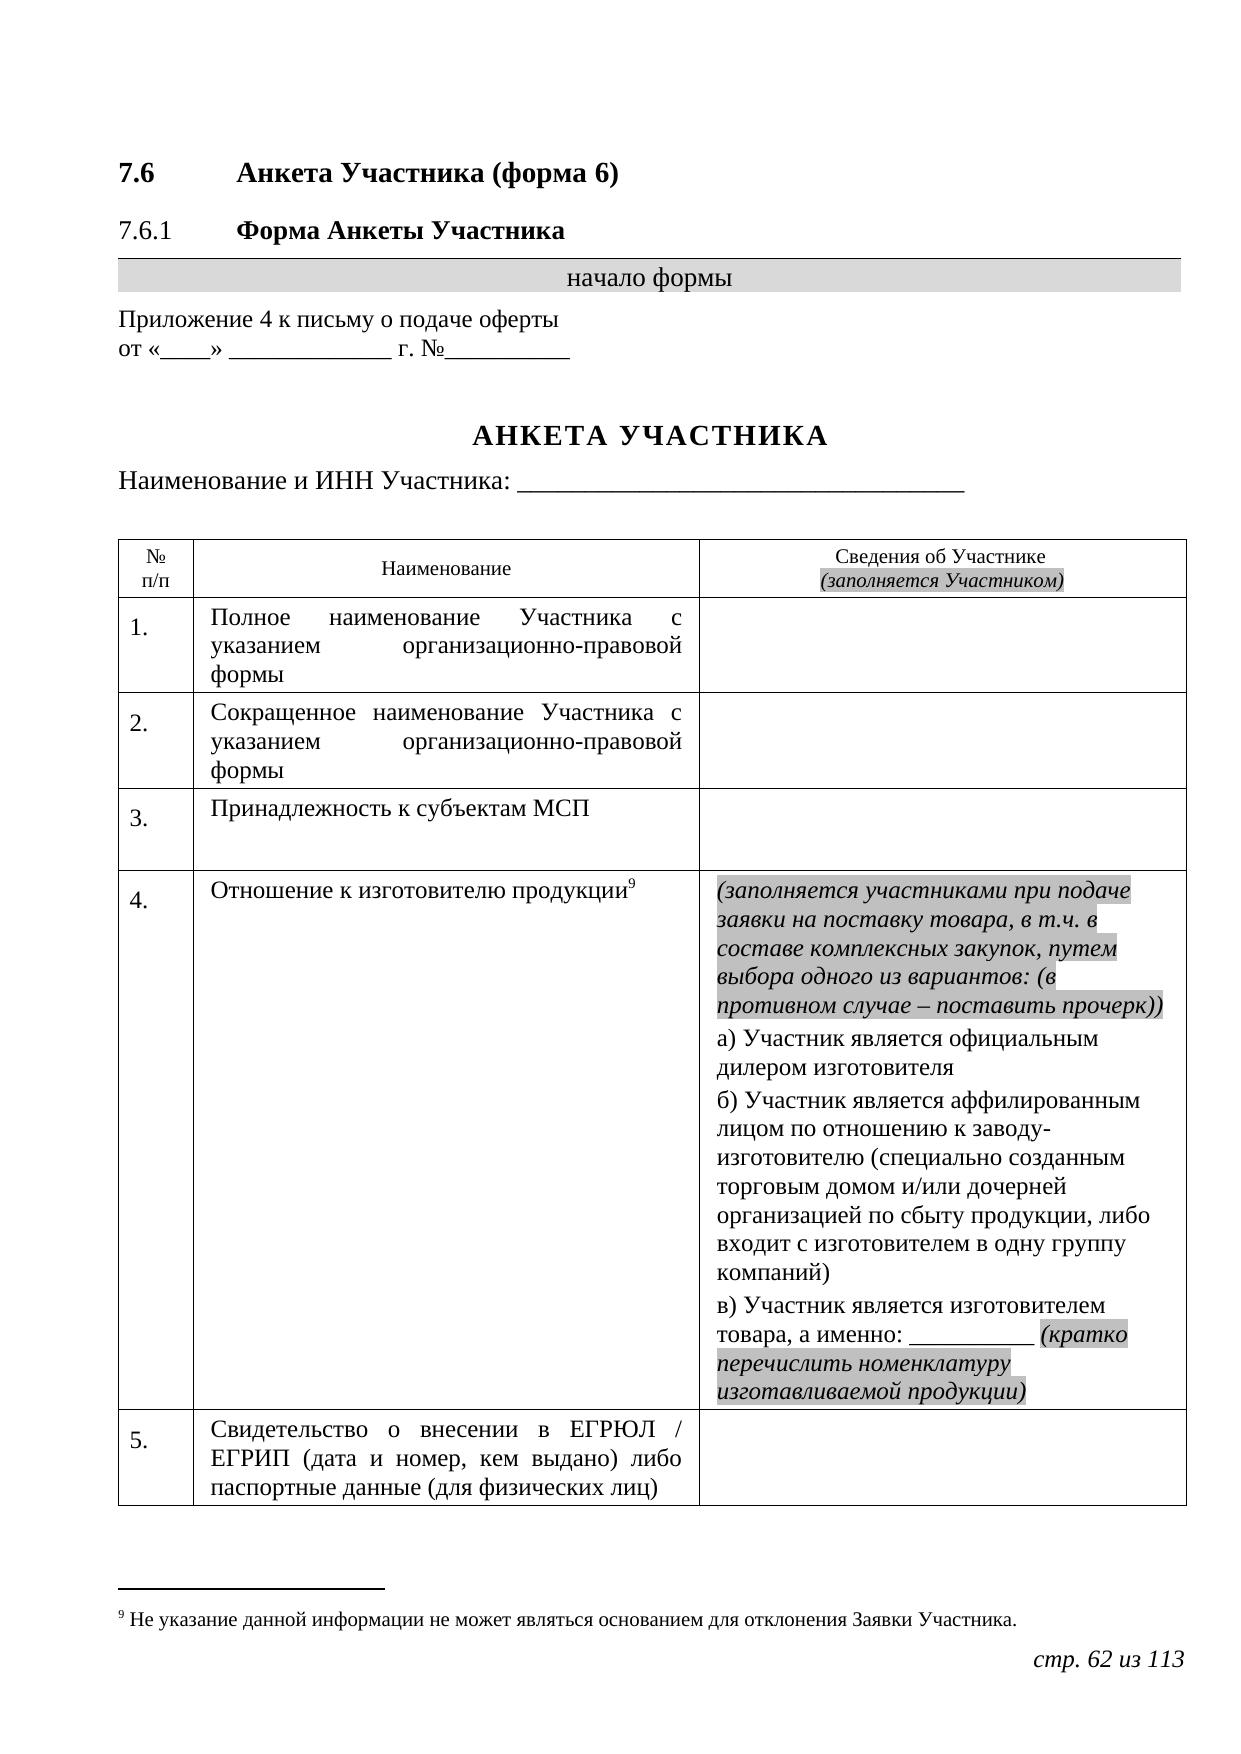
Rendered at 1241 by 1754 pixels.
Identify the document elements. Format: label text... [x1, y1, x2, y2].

table_cell [119, 1410, 193, 1505]
table_cell Сокращенное наименование Участника с указанием организационно-правовой формы [194, 693, 699, 788]
table_cell [119, 598, 193, 692]
text Форма Анкеты Участника [118, 214, 1181, 245]
table_cell Принадлежность к субъектам МСП [194, 789, 699, 870]
table_cell [700, 693, 1186, 788]
subtitle Анкета Участника (форма 6) [118, 156, 1181, 189]
table_cell Полное наименование Участника с указанием организационно-правовой формы [194, 598, 699, 692]
table_cell Отношение к изготовителю продукции [194, 871, 699, 1409]
table_cell [700, 598, 1186, 692]
text Наименование и ИНН Участника: _________________________________ [118, 464, 1181, 495]
table_cell [700, 1410, 1186, 1505]
table_cell [119, 789, 193, 870]
table_cell Свидетельство о внесении в ЕГРЮЛ / ЕГРИП (дата и номер, кем выдано) либо паспортные данные (для физических лиц) [194, 1410, 699, 1505]
table_cell [700, 789, 1186, 870]
table_cell [119, 693, 193, 788]
text начало формы [118, 259, 1181, 292]
table_header Сведения об Участнике (заполняется Участником) [700, 540, 1186, 597]
table_header № п/п [119, 540, 193, 597]
table_header Наименование [194, 540, 699, 597]
text Анкета Участника [118, 418, 1181, 452]
table_cell [119, 871, 193, 1409]
text Приложение 4 к письму о подаче оферты от «____» _____________ г. №__________ [118, 304, 1181, 362]
table_cell (заполняется участниками при подаче заявки на поставку товара, в т.ч. в составе комплексных закупок, путем выбора одного из вариантов: (в противном случае – поставить прочерк)) а) Участник является официальным дилером изготовителя б) Участник является аффилированным лицом по отношению к заводу-изготовителю (специально созданным торговым домом и/или дочерней организацией по сбыту продукции, либо входит с изготовителем в одну группу компаний) в) Участник является изготовителем товара, а именно: __________ (кратко перечислить номенклатуру изготавливаемой продукции) [700, 871, 1186, 1409]
